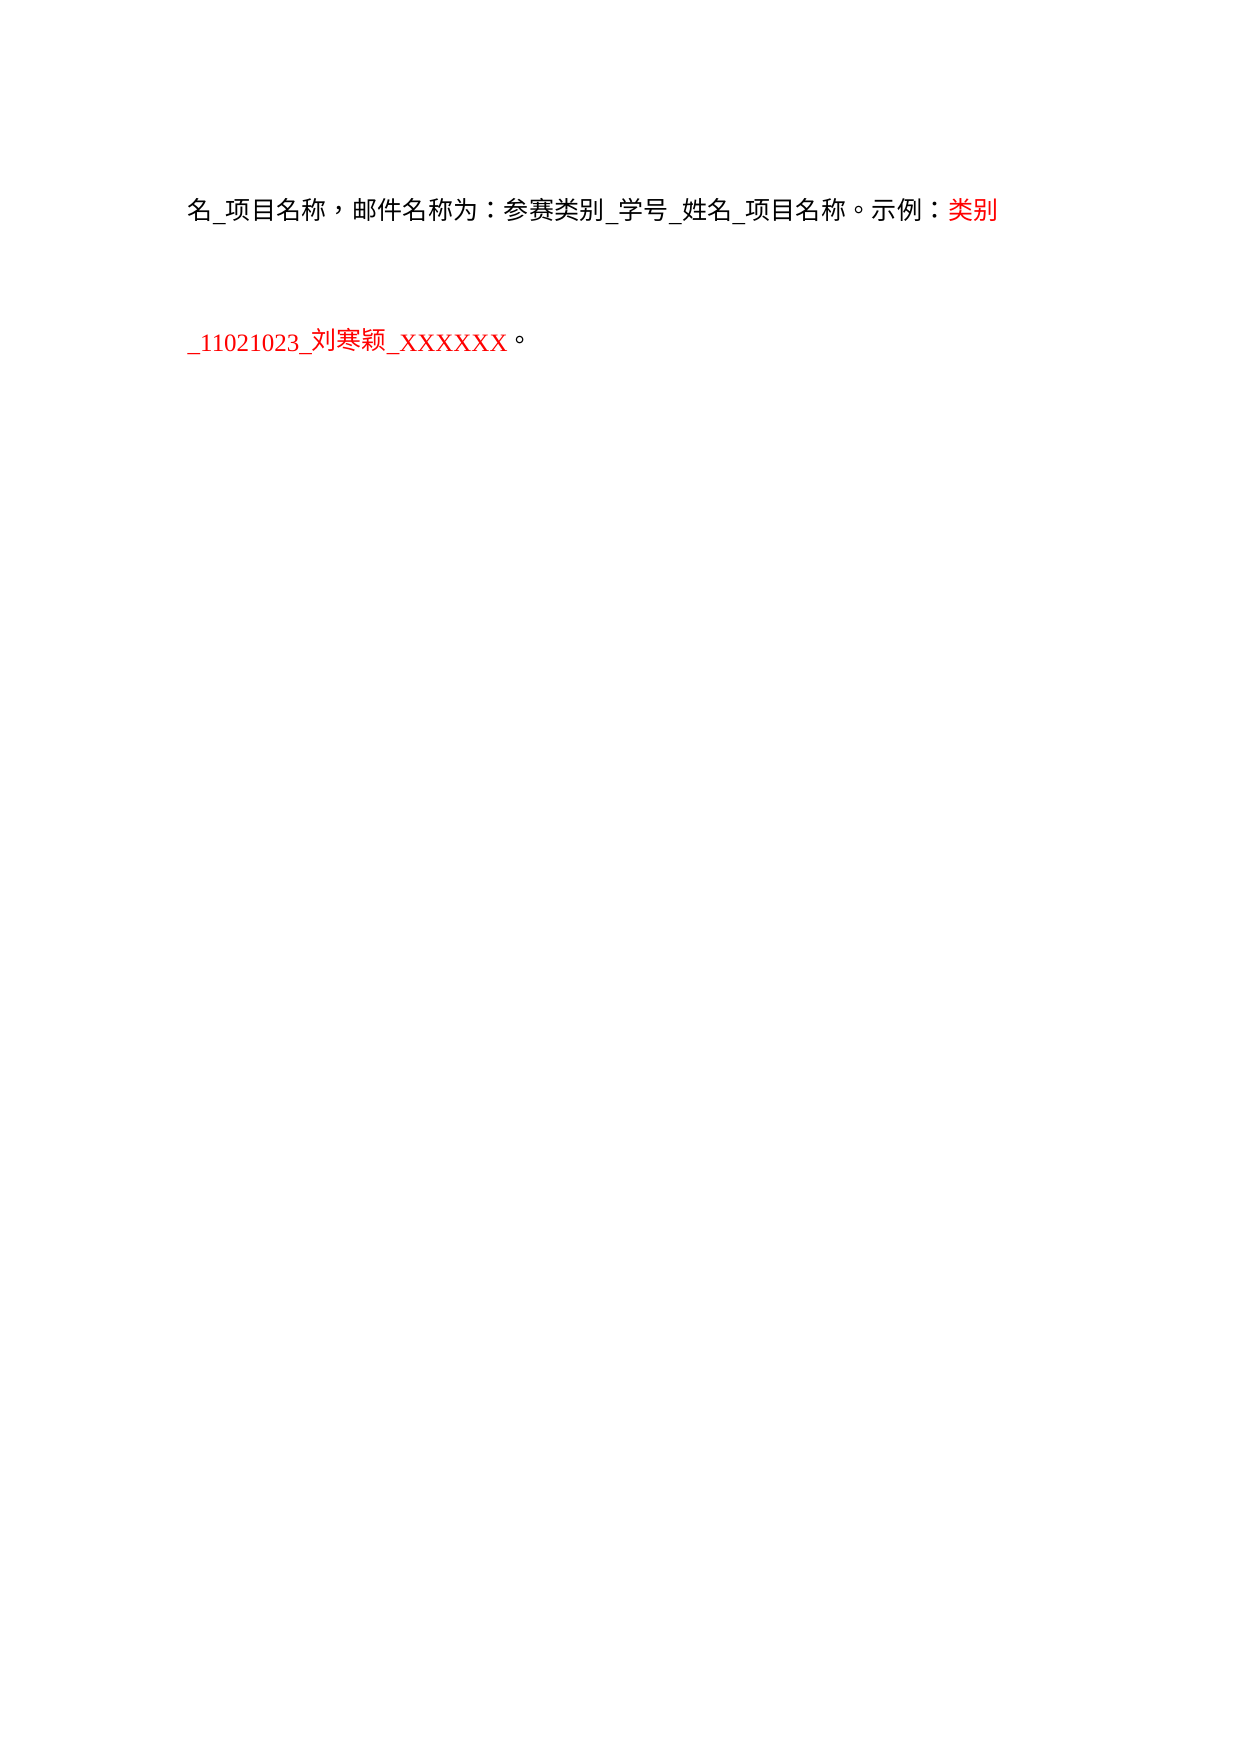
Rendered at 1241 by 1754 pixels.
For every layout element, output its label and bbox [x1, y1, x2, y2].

list [187, 162, 998, 357]
